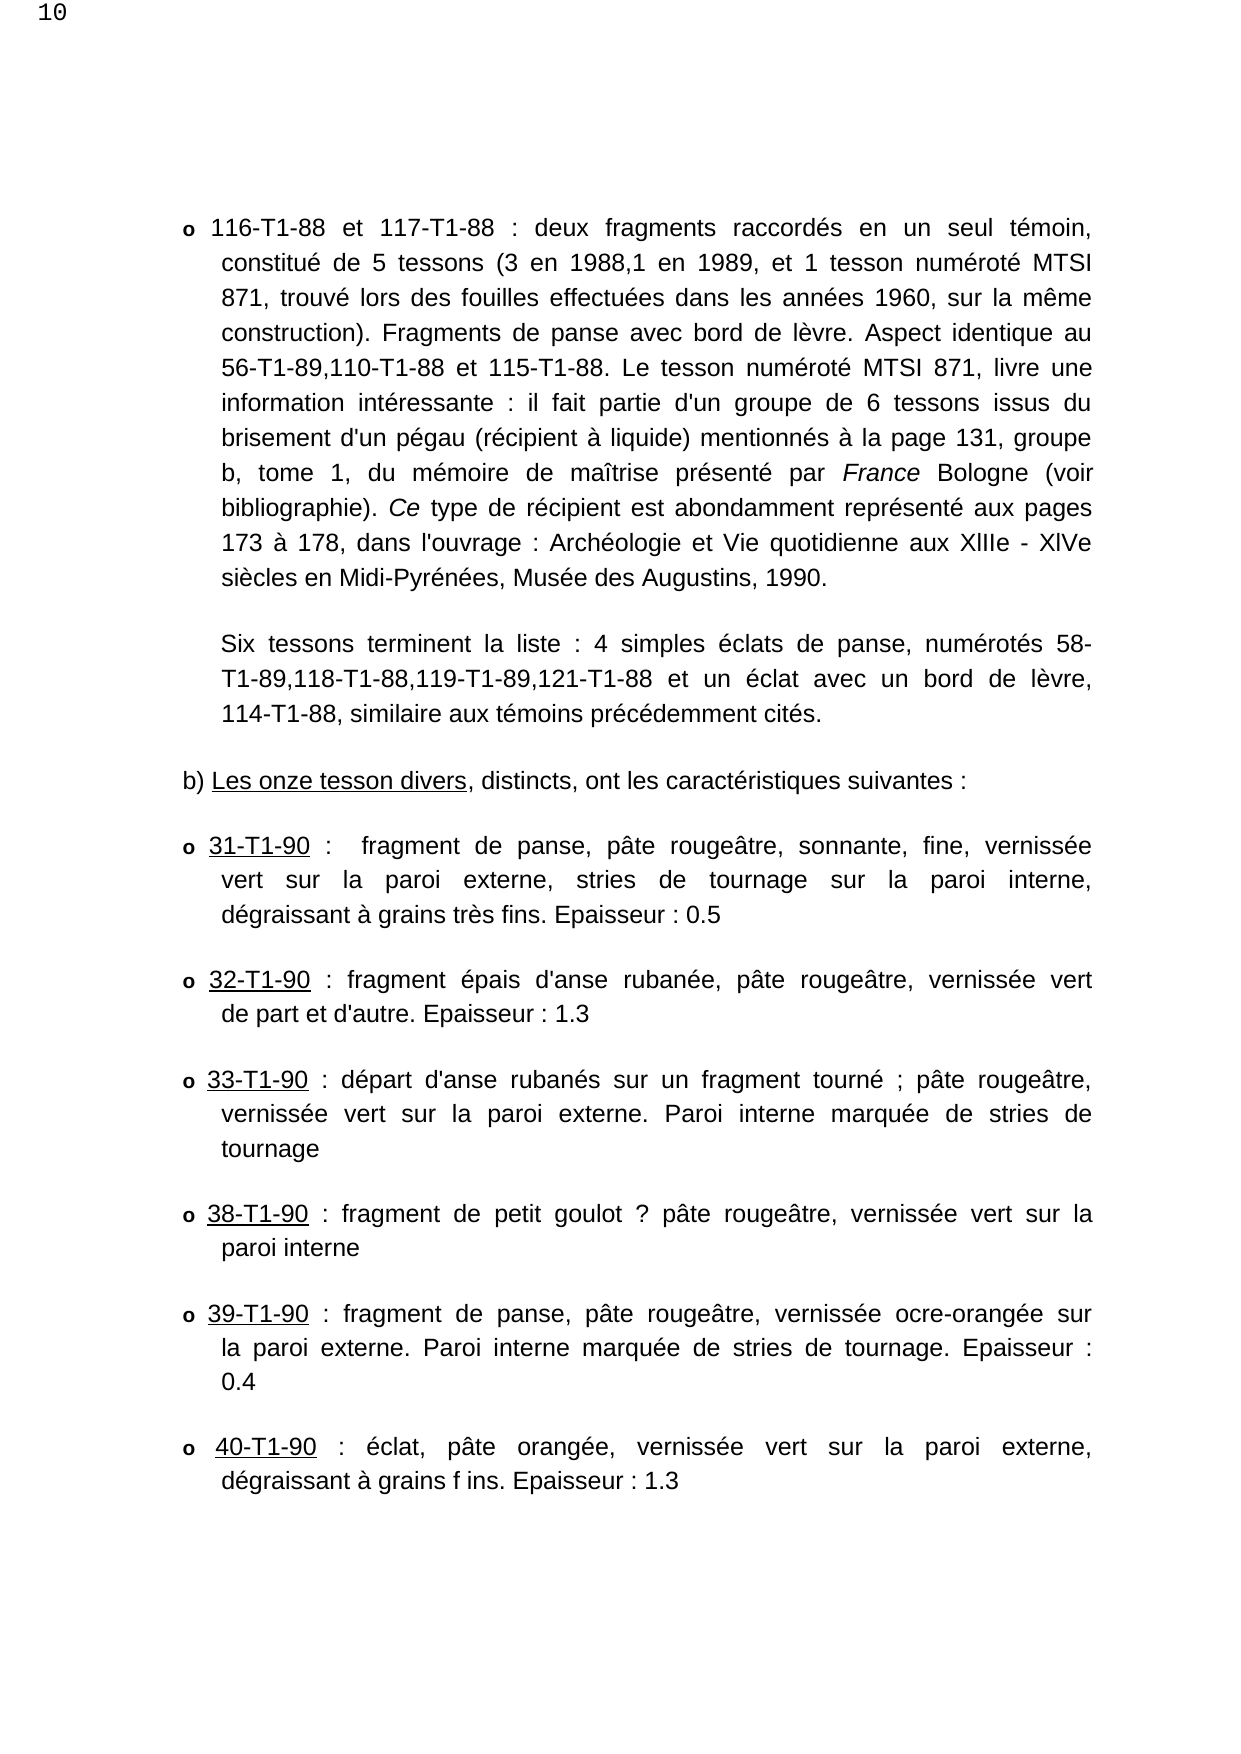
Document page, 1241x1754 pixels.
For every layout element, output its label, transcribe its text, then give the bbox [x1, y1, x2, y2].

text o 40-T1-90 : éclat, pâte orangée, vernissée vert sur la paroi externe, dégraissant à grains f ins. Epaisseur : 1.3 [182, 1428, 1094, 1496]
text o 116-T1-88 et 117-T1-88 : deux fragments raccordés en un seul témoin, constitué de 5 tessons (3 en 1988,1 en 1989, et 1 tesson numéroté MTSI 871, trouvé lors des fouilles effectuées dans les années 1960, sur la même construction). Fragments de panse avec bord de lèvre. Aspect identique au 56-T1-89,110-T1-88 et 115-T1-88. Le tesson numéroté MTSI 871, livre une information intéressante : il fait partie d'un groupe de 6 tessons issus du brisement d'un pégau (récipient à liquide) mentionnés à la page 131, groupe b, tome 1, du mémoire de maîtrise présenté par France Bologne (voir bibliographie). Ce type de récipient est abondamment représenté aux pages 173 à 178, dans l'ouvrage : Archéologie et Vie quotidienne aux XlIIe - XlVe siècles en Midi-Pyrénées, Musée des Augustins, 1990. [182, 209, 1094, 594]
text o 39-T1-90 : fragment de panse, pâte rougeâtre, vernissée ocre-orangée sur la paroi externe. Paroi interne marquée de stries de tournage. Epaisseur : 0.4 [182, 1295, 1094, 1397]
text b) Les onze tesson divers, distincts, ont les caractéristiques suivantes : [182, 769, 1094, 794]
text o 38-T1-90 : fragment de petit goulot ? pâte rougeâtre, vernissée vert sur la paroi interne [182, 1196, 1094, 1264]
text Six tessons terminent la liste : 4 simples éclats de panse, numérotés 58- T1-89,118-T1-88,119-T1-89,121-T1-88 et un éclat avec un bord de lèvre, 114-T1-88, similaire aux témoins précédemment cités. [220, 625, 1094, 730]
text o 32-T1-90 : fragment épais d'anse rubanée, pâte rougeâtre, vernissée vert de part et d'autre. Epaisseur : 1.3 [182, 962, 1094, 1030]
text o 31-T1-90 : fragment de panse, pâte rougeâtre, sonnante, fine, vernissée vert sur la paroi externe, stries de tournage sur la paroi interne, dégraissant à grains très fins. Epaisseur : 0.5 [182, 827, 1094, 930]
text o 33-T1-90 : départ d'anse rubanés sur un fragment tourné ; pâte rougeâtre, vernissée vert sur la paroi externe. Paroi interne marquée de stries de tournage [182, 1061, 1094, 1164]
